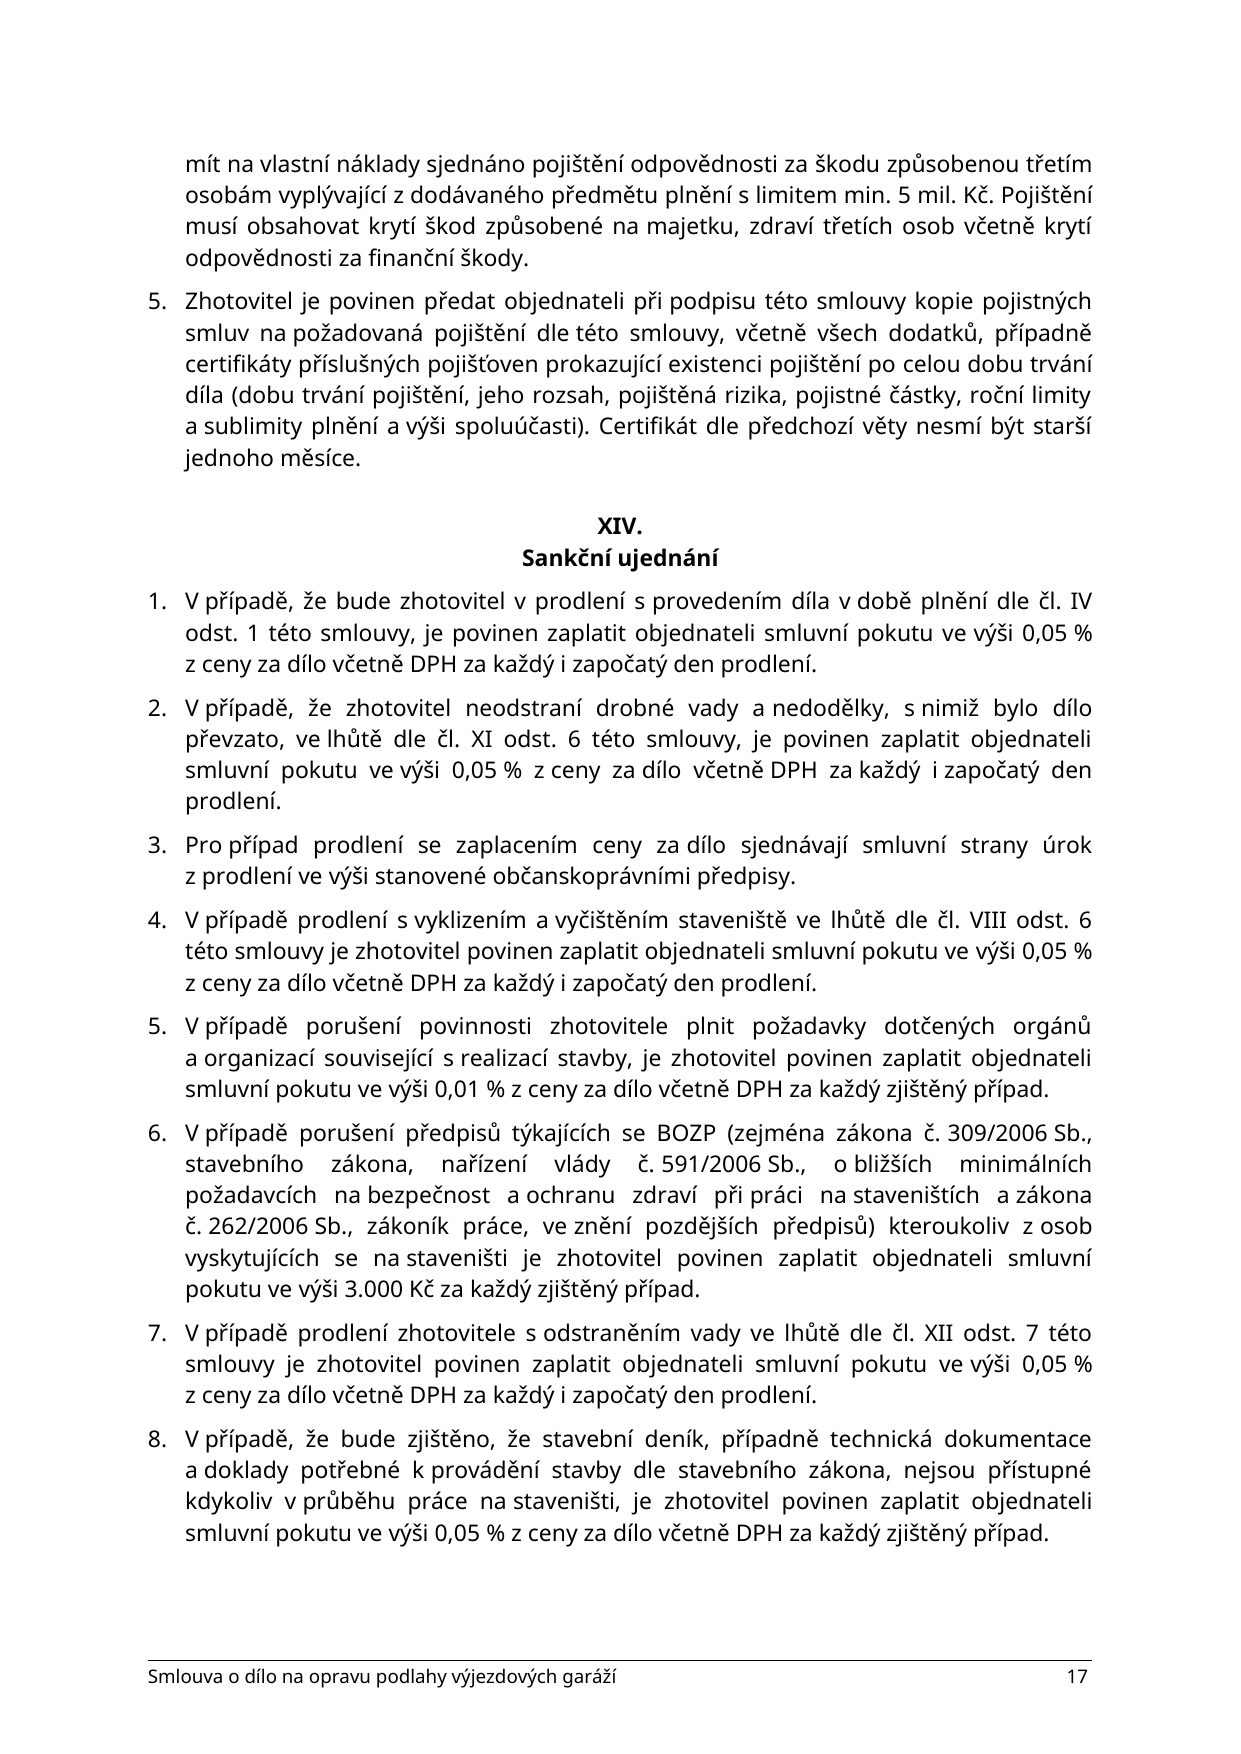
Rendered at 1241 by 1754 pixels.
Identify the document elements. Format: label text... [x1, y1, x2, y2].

list Pro případ prodlení se zaplacením ceny za dílo sjednávají smluvní strany úrok z prodlení ve výši stanovené občanskoprávními předpisy. [148, 829, 1092, 891]
text XIV. Sankční ujednání [148, 510, 1092, 573]
list V případě porušení povinnosti zhotovitele plnit požadavky dotčených orgánů a organizací související s realizací stavby, je zhotovitel povinen zaplatit objednateli smluvní pokutu ve výši 0,01 % z ceny za dílo včetně DPH za každý zjištěný případ. [148, 1010, 1092, 1104]
list V případě prodlení zhotovitele s odstraněním vady ve lhůtě dle čl. XII odst. 7 této smlouvy je zhotovitel povinen zaplatit objednateli smluvní pokutu ve výši 0,05 % z ceny za dílo včetně DPH za každý i započatý den prodlení. [148, 1316, 1092, 1410]
list V případě prodlení s vyklizením a vyčištěním staveniště ve lhůtě dle čl. VIII odst. 6 této smlouvy je zhotovitel povinen zaplatit objednateli smluvní pokutu ve výši 0,05 % z ceny za dílo včetně DPH za každý i započatý den prodlení. [148, 904, 1092, 998]
list V případě porušení předpisů týkajících se BOZP (zejména zákona č. 309/2006 Sb., stavebního zákona, nařízení vlády č. 591/2006 Sb., o bližších minimálních požadavcích na bezpečnost a ochranu zdraví při práci na staveništích a zákona č. 262/2006 Sb., zákoník práce, ve znění pozdějších předpisů) kteroukoliv z osob vyskytujících se na staveništi je zhotovitel povinen zaplatit objednateli smluvní pokutu ve výši 3.000 Kč za každý zjištěný případ. [148, 1116, 1092, 1304]
list V případě, že bude zhotovitel v prodlení s provedením díla v době plnění dle čl. IV odst. 1 této smlouvy, je povinen zaplatit objednateli smluvní pokutu ve výši 0,05 % z ceny za dílo včetně DPH za každý i započatý den prodlení. [148, 585, 1092, 679]
list Zhotovitel je povinen předat objednateli při podpisu této smlouvy kopie pojistných smluv na požadovaná pojištění dle této smlouvy, včetně všech dodatků, případně certifikáty příslušných pojišťoven prokazující existenci pojištění po celou dobu trvání díla (dobu trvání pojištění, jeho rozsah, pojištěná rizika, pojistné částky, roční limity a sublimity plnění a výši spoluúčasti). Certifikát dle předchozí věty nesmí být starší jednoho měsíce. [148, 285, 1092, 473]
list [148, 148, 1092, 273]
list V případě, že bude zjištěno, že stavební deník, případně technická dokumentace a doklady potřebné k provádění stavby dle stavebního zákona, nejsou přístupné kdykoliv v průběhu práce na staveništi, je zhotovitel povinen zaplatit objednateli smluvní pokutu ve výši 0,05 % z ceny za dílo včetně DPH za každý zjištěný případ. [148, 1423, 1092, 1548]
list V případě, že zhotovitel neodstraní drobné vady a nedodělky, s nimiž bylo dílo převzato, ve lhůtě dle čl. XI odst. 6 této smlouvy, je povinen zaplatit objednateli smluvní pokutu ve výši 0,05 % z ceny za dílo včetně DPH za každý i započatý den prodlení. [148, 691, 1092, 816]
